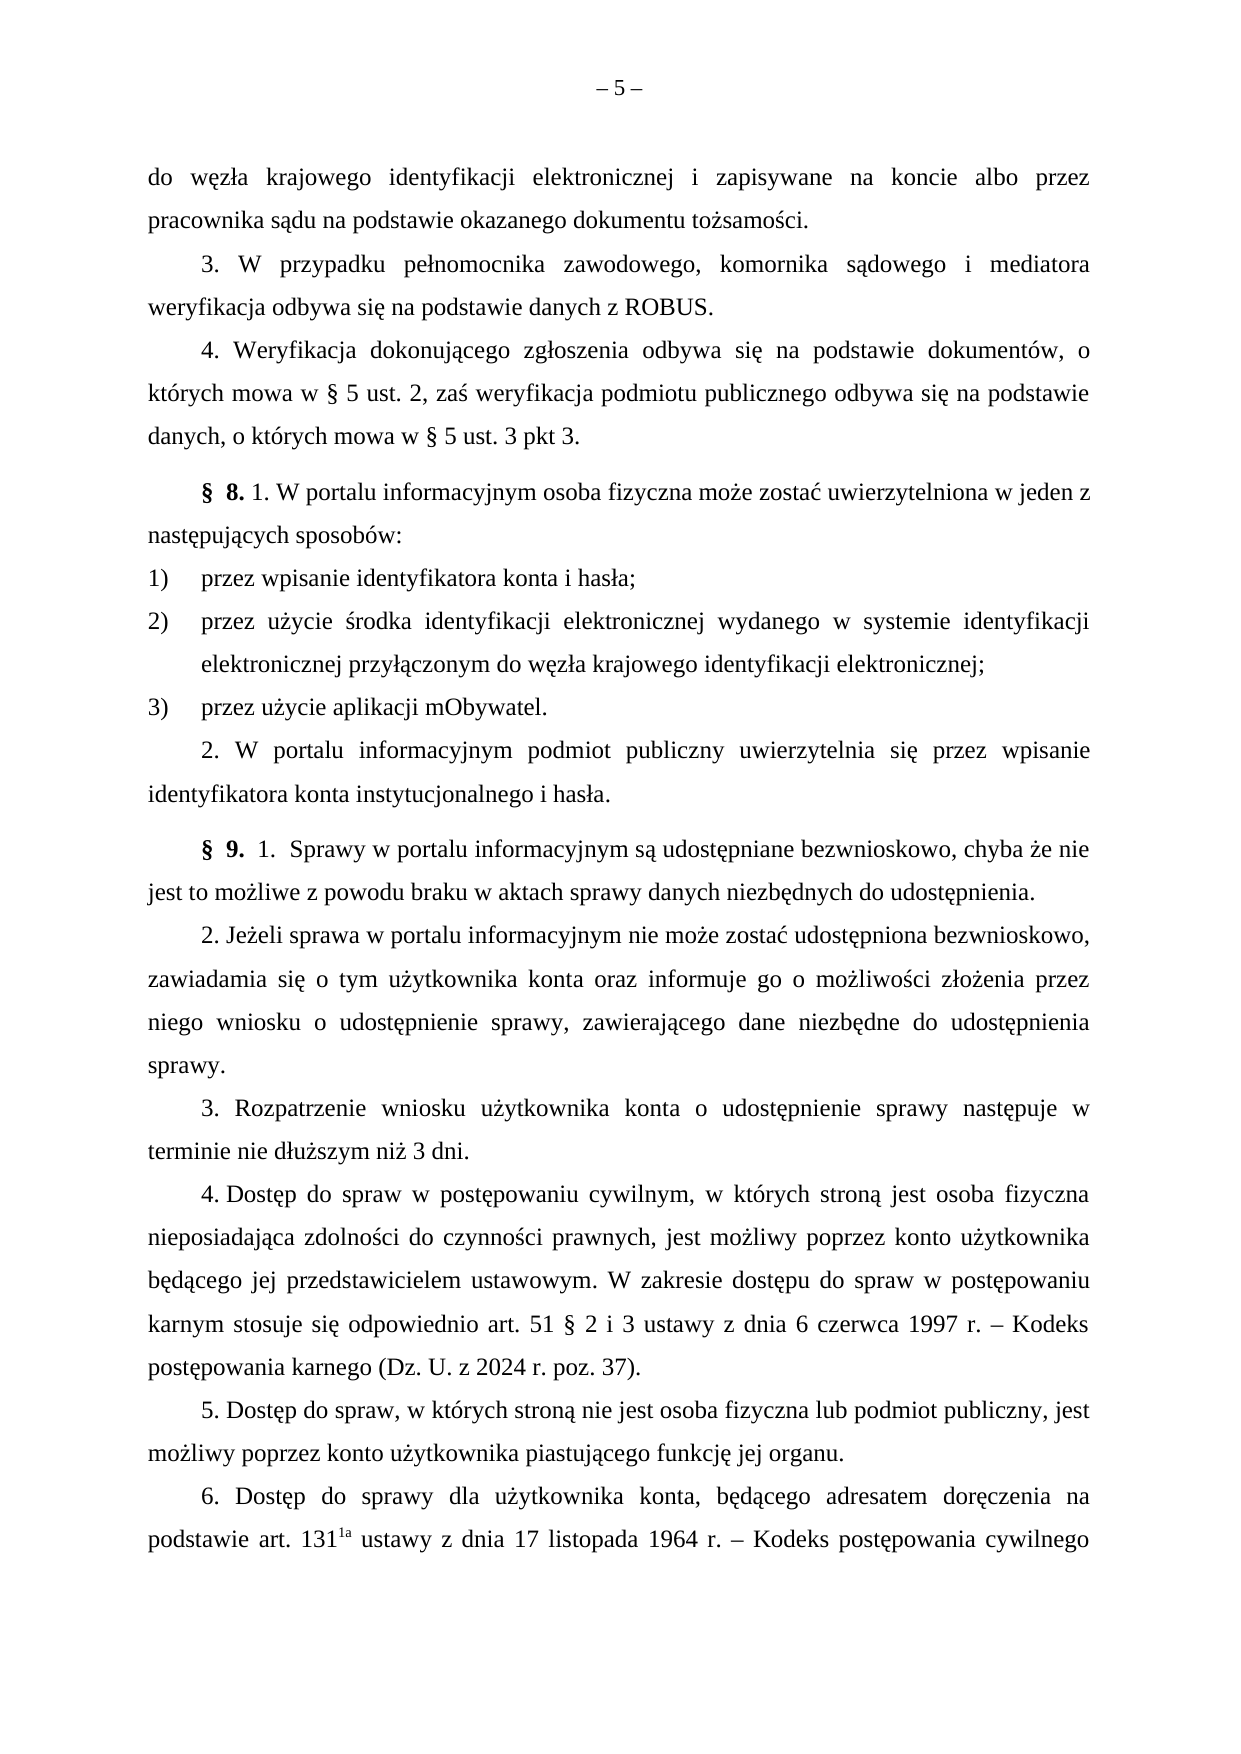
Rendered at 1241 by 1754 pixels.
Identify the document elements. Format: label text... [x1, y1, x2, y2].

text § 8. 1. W portalu informacyjnym osoba fizyczna może zostać uwierzytelniona w jeden z następujących sposobów: [148, 477, 1091, 549]
text 3. W przypadku pełnomocnika zawodowego, komornika sądowego i mediatora weryfikacja odbywa się na podstawie danych z ROBUS. [148, 249, 1091, 321]
text 3) przez użycie aplikacji mObywatel. [148, 692, 1091, 721]
text 3. Rozpatrzenie wniosku użytkownika konta o udostępnienie sprawy następuje w terminie nie dłuższym niż 3 dni. [148, 1093, 1091, 1165]
text 4. Dostęp do spraw w postępowaniu cywilnym, w których stroną jest osoba fizyczna nieposiadająca zdolności do czynności prawnych, jest możliwy poprzez konto użytkownika będącego jej przedstawicielem ustawowym. W zakresie dostępu do spraw w postępowaniu karnym stosuje się odpowiednio art. 51 § 2 i 3 ustawy z dnia 6 czerwca 1997 r. – Kodeks postępowania karnego (Dz. U. z 2024 r. poz. 37). [148, 1179, 1091, 1381]
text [148, 162, 1091, 234]
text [148, 1481, 1091, 1553]
text 1) przez wpisanie identyfikatora konta i hasła; [148, 563, 1091, 592]
text 5. Dostęp do spraw, w których stroną nie jest osoba fizyczna lub podmiot publiczny, jest możliwy poprzez konto użytkownika piastującego funkcję jej organu. [148, 1395, 1091, 1467]
text § 9. 1. Sprawy w portalu informacyjnym są udostępniane bezwnioskowo, chyba że nie jest to możliwe z powodu braku w aktach sprawy danych niezbędnych do udostępnienia. [148, 834, 1091, 906]
text 2. W portalu informacyjnym podmiot publiczny uwierzytelnia się przez wpisanie identyfikatora konta instytucjonalnego i hasła. [148, 736, 1091, 807]
text 2) przez użycie środka identyfikacji elektronicznej wydanego w systemie identyfikacji elektronicznej przyłączonym do węzła krajowego identyfikacji elektronicznej; [148, 606, 1091, 678]
text 4. Weryfikacja dokonującego zgłoszenia odbywa się na podstawie dokumentów, o których mowa w § 5 ust. 2, zaś weryfikacja podmiotu publicznego odbywa się na podstawie danych, o których mowa w § 5 ust. 3 pkt 3. [148, 335, 1091, 450]
text 2. Jeżeli sprawa w portalu informacyjnym nie może zostać udostępniona bezwnioskowo, zawiadamia się o tym użytkownika konta oraz informuje go o możliwości złożenia przez niego wniosku o udostępnienie sprawy, zawierającego dane niezbędne do udostępnienia sprawy. [148, 921, 1091, 1079]
